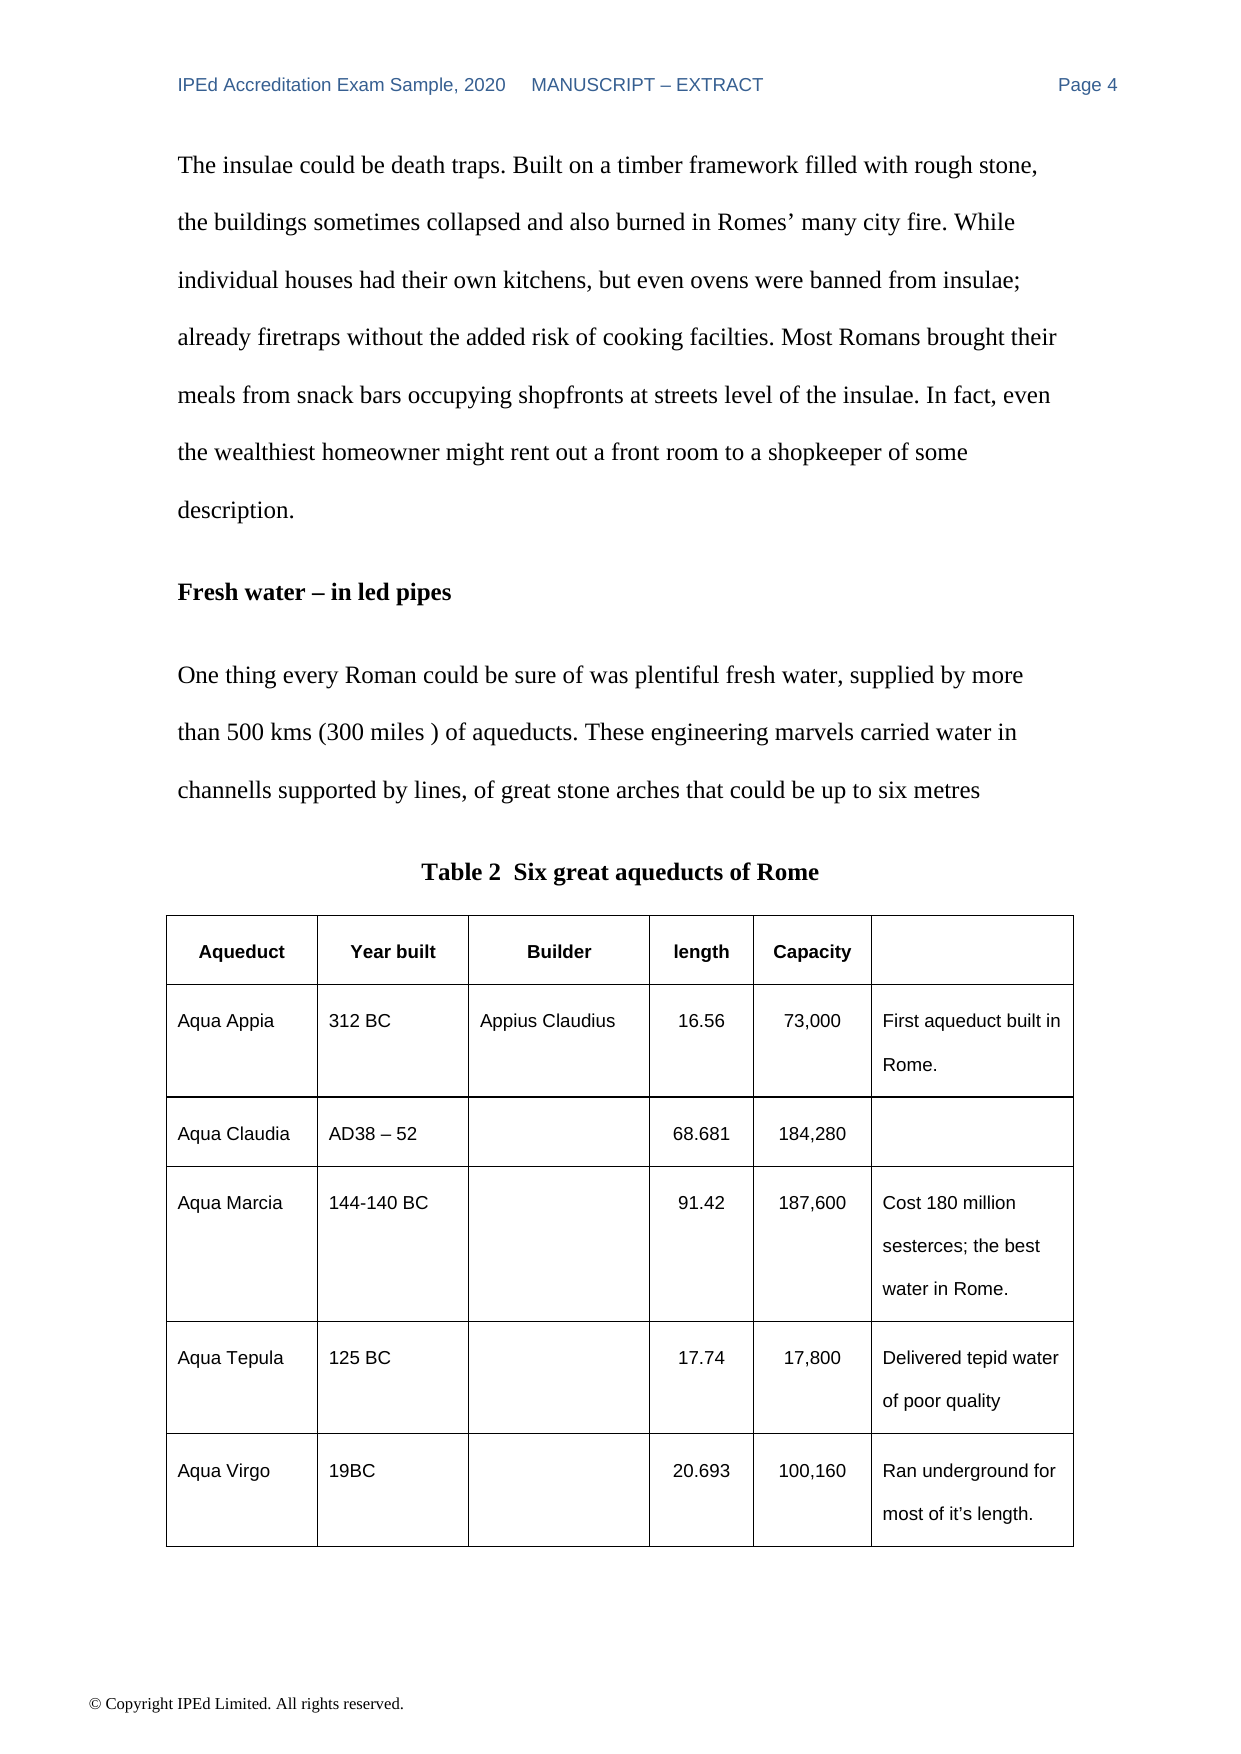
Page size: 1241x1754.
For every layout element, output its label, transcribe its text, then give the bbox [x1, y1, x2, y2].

table_cell Aqua Marcia [167, 1167, 317, 1321]
table_cell 144-140 BC [318, 1167, 468, 1321]
table_cell 100,160 [754, 1434, 871, 1546]
table_header length [650, 916, 753, 984]
table_cell 16.56 [650, 985, 753, 1096]
table_cell [469, 1434, 649, 1546]
table_cell 73,000 [754, 985, 871, 1096]
table_cell 19BC [318, 1434, 468, 1546]
table_header [872, 916, 1073, 984]
text Table 2 Six great aqueducts of Rome [177, 857, 1063, 886]
table_cell 187,600 [754, 1167, 871, 1321]
table_header Capacity [754, 916, 871, 984]
subtitle Fresh water – in led pipes [177, 577, 1063, 606]
table_cell 68.681 [650, 1098, 753, 1166]
table_cell Aqua Appia [167, 985, 317, 1096]
table_cell Aqua Virgo [167, 1434, 317, 1546]
table_cell [469, 1167, 649, 1321]
table_cell AD38 – 52 [318, 1098, 468, 1166]
table_cell 17.74 [650, 1322, 753, 1433]
table_cell [469, 1098, 649, 1166]
table_cell Ran underground for most of it’s length. [872, 1434, 1073, 1546]
table_cell First aqueduct built in Rome. [872, 985, 1073, 1096]
table_cell 125 BC [318, 1322, 468, 1433]
table_cell 20.693 [650, 1434, 753, 1546]
text The insulae could be death traps. Built on a timber framework filled with rough stone, the buildings sometimes collapsed and also burned in Romes’ many city fire. While individual houses had their own kitchens, but even ovens were banned from insulae; already firetraps without the added risk of cooking facilties. Most Romans brought their meals from snack bars occupying shopfronts at streets level of the insulae. In fact, even the wealthiest homeowner might rent out a front room to a shopkeeper of some description. [177, 150, 1063, 524]
table_cell 184,280 [754, 1098, 871, 1166]
table_cell Appius Claudius [469, 985, 649, 1096]
table_cell Aqua Claudia [167, 1098, 317, 1166]
table_cell 17,800 [754, 1322, 871, 1433]
table_cell Delivered tepid water of poor quality [872, 1322, 1073, 1433]
table_cell Aqua Tepula [167, 1322, 317, 1433]
table_cell 312 BC [318, 985, 468, 1096]
text One thing every Roman could be sure of was plentiful fresh water, supplied by more than 500 kms (300 miles ) of aqueducts. These engineering marvels carried water in channells supported by lines, of great stone arches that could be up to six metres [177, 660, 1063, 804]
table_cell 91.42 [650, 1167, 753, 1321]
table_header Year built [318, 916, 468, 984]
table_cell [872, 1098, 1073, 1166]
table_cell [469, 1322, 649, 1433]
table_header Aqueduct [167, 916, 317, 984]
table_cell Cost 180 million sesterces; the best water in Rome. [872, 1167, 1073, 1321]
table_header Builder [469, 916, 649, 984]
